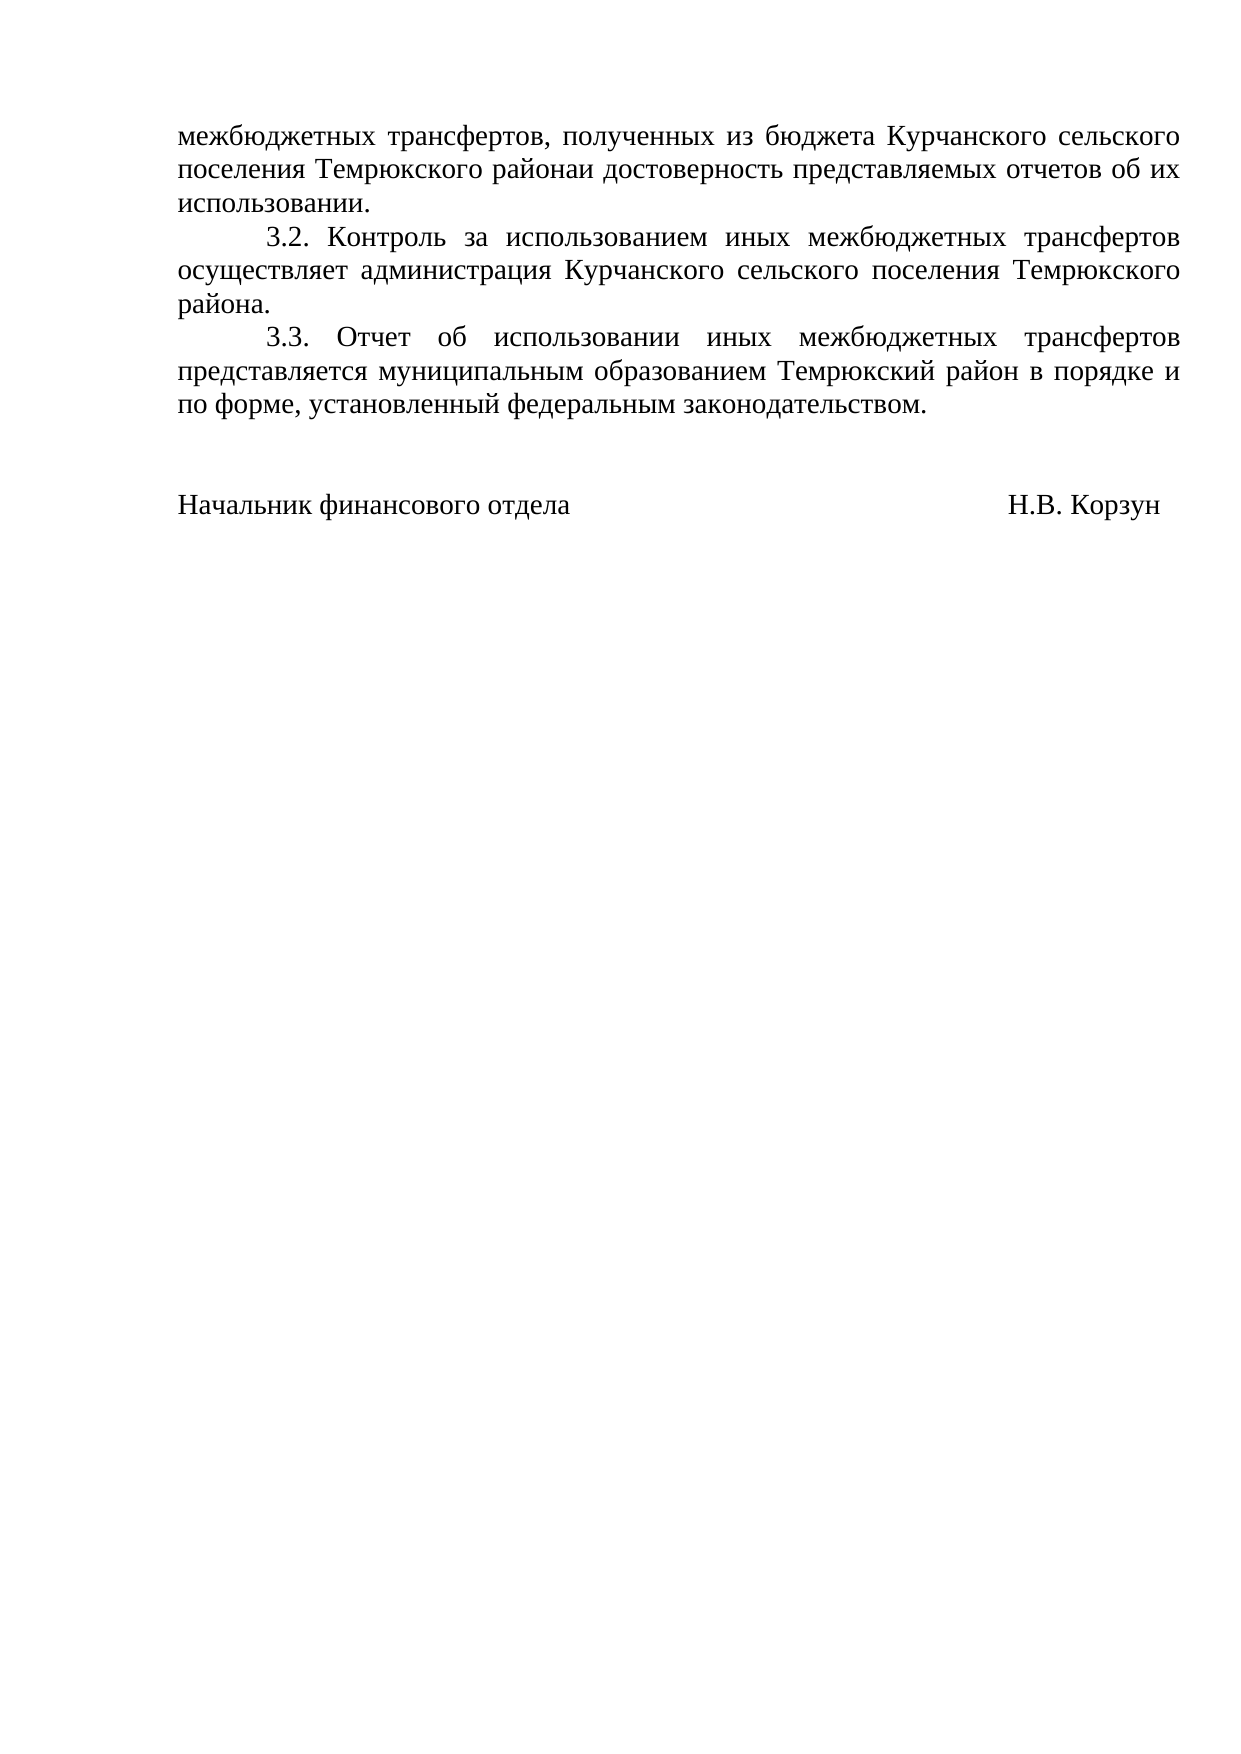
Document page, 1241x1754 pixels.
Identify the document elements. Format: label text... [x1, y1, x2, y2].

text 3.3. Отчет об использовании иных межбюджетных трансфертов представляется муниципальным образованием Темрюкский район в порядке и по форме, установленный федеральным законодательством. [177, 319, 1181, 420]
text 3.2. Контроль за использованием иных межбюджетных трансфертов осуществляет администрация Курчанского сельского поселения Темрюкского района. [177, 219, 1181, 319]
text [177, 118, 1181, 219]
text Начальник финансового отдела Н.В. Корзун [177, 487, 1181, 521]
